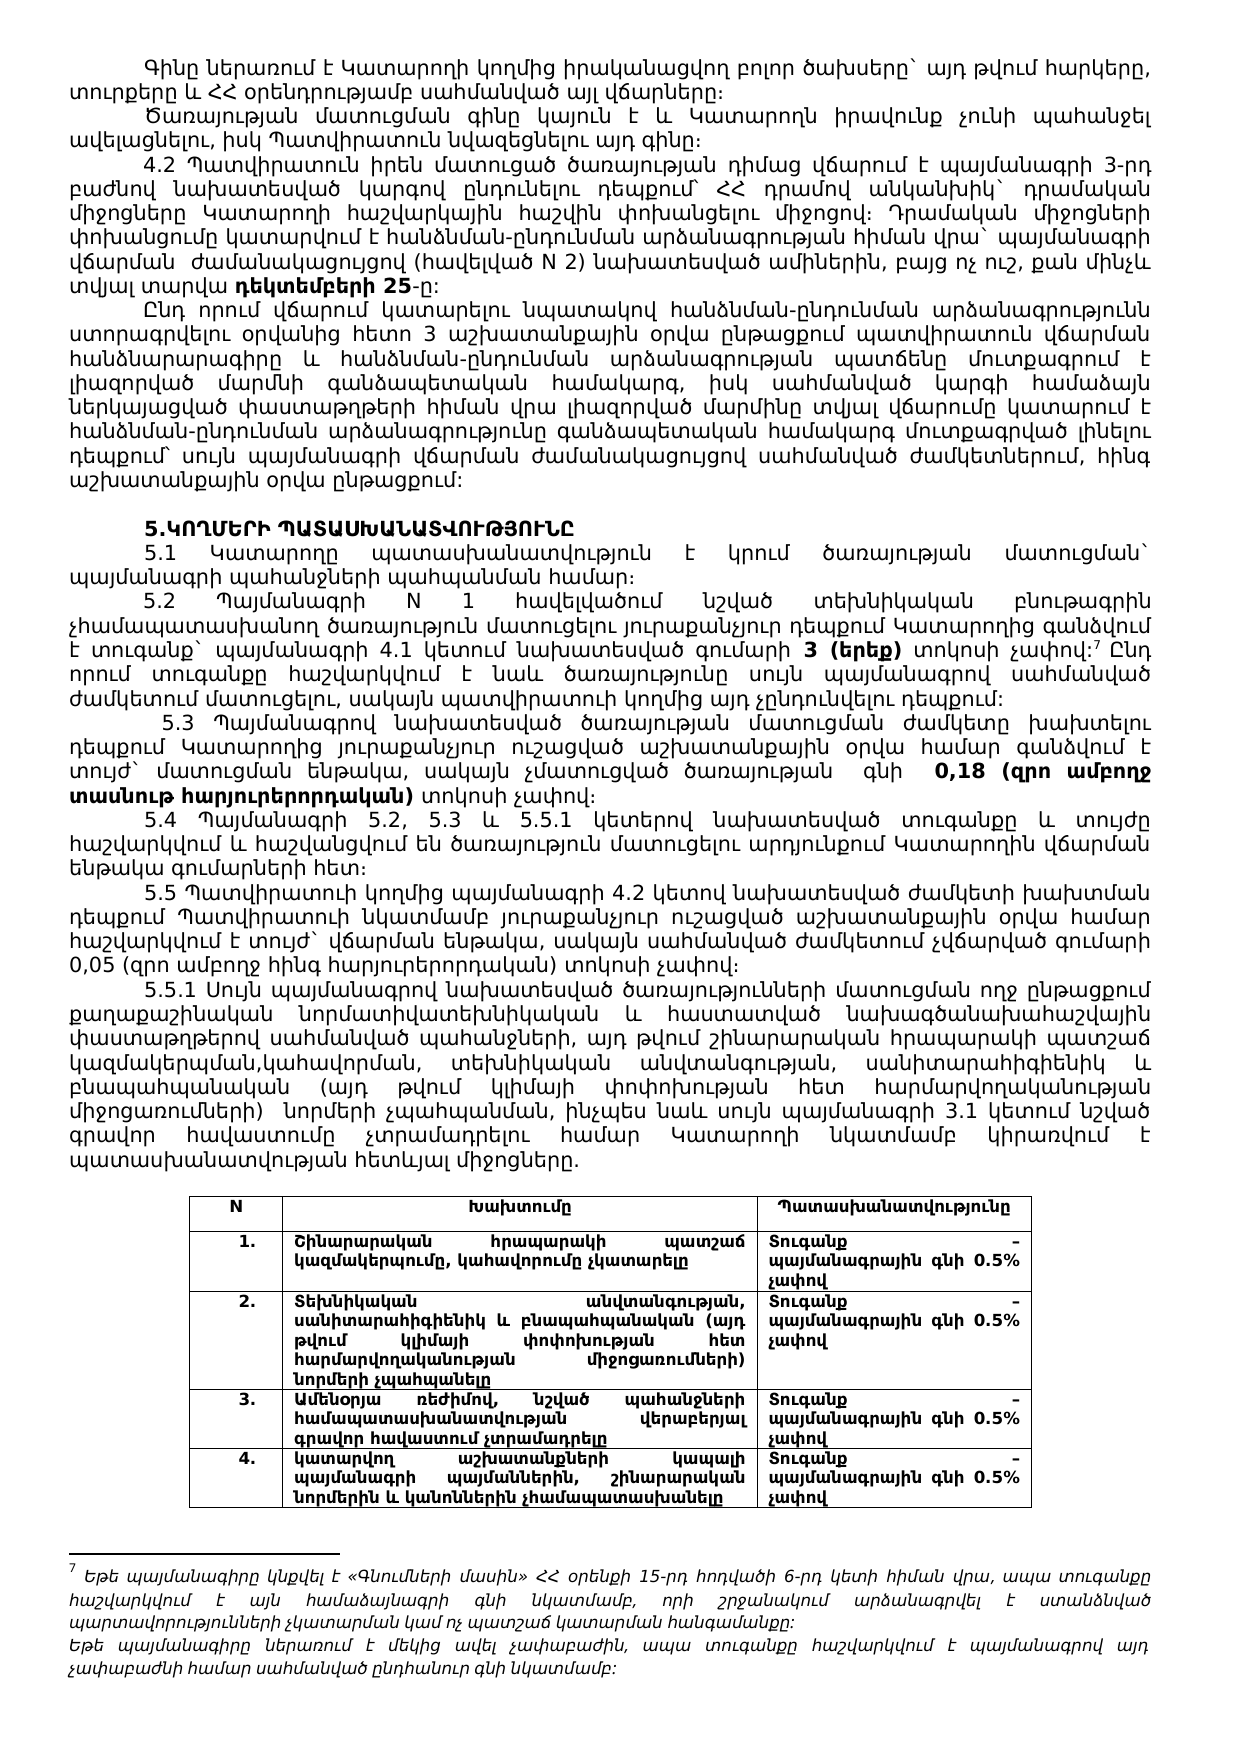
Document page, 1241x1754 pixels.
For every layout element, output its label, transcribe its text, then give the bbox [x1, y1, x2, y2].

text Ընդ որում վճարում կատարելու նպատակով հանձնման-ընդունման արձանագրությունն ստորագրվելու օրվանից հետո 3 աշխատանքային օրվա ընթացքում պատվիրատուն վճարման հանձնարարագիրը և հանձնման-ընդունման արձանագրության պատճենը մուտքագրում է լիազորված մարմնի գանձապետական համակարգ, իսկ սահմանված կարգի համաձայն ներկայացված փաստաթղթերի հիման վրա լիազորված մարմինը տվյալ վճարումը կատարում է հանձնման-ընդունման արձանագրությունը գանձապետական համակարգ մուտքագրված լինելու դեպքում՝ սույն պայմանագրի վճարման ժամանակացույցով սահմանված ժամկետներում, հինգ աշխատանքային օրվա ընթացքում: [69, 298, 1152, 492]
table_cell կատարվող աշխատանքների կապալի պայմանագրի պայմաններին, շինարարական նորմերին և կանոններին չհամապատասխանելը [283, 1449, 757, 1507]
text 4.2 Պատվիրատուն իրեն մատուցած ծառայության դիմաց վճարում է պայմանագրի 3-րդ բաժնով նախատեսված կարգով ընդունելու դեպքում՝ ՀՀ դրամով անկանխիկ` դրամական միջոցները Կատարողի հաշվարկային հաշվին փոխանցելու միջոցով։ Դրամական միջոցների փոխանցումը կատարվում է հանձնման-ընդունման արձանագրության հիման վրա` պայմանագրի վճարման ժամանակացույցով (հավելված N 2) նախատեսված ամիներին, բայց ոչ ուշ, քան մինչև տվյալ տարվա դեկտեմբերի 25-ը: [69, 153, 1152, 298]
table_cell [190, 1449, 282, 1507]
text 5.5.1 Սույն պայմանագրով նախատեսված ծառայությունների մատուցման ողջ ընթացքում քաղաքաշինական նորմատիվատեխնիկական և հաստատված նախագծանախահաշվային փաստաթղթերով սահմանված պահանջների, այդ թվում շինարարական հրապարակի պատշաճ կազմակերպման,կահավորման, տեխնիկական անվտանգության, սանիտարահիգիենիկ և բնապահպանական (այդ թվում կլիմայի փոփոխության հետ հարմարվողականության միջոցառումների) նորմերի չպահպանման, ինչպես նաև սույն պայմանագրի 3.1 կետում նշված գրավոր հավաստումը չտրամադրելու համար Կատարողի նկատմամբ կիրառվում է պատասխանատվության հետևյալ միջոցները. [69, 978, 1152, 1172]
text 5.ԿՈՂՄԵՐԻ ՊԱՏԱՍԽԱՆԱՏՎՈՒԹՅՈՒՆԸ [144, 517, 1152, 541]
text 5.5 Պատվիրատուի կողմից պայմանագրի 4.2 կետով նախատեսված ժամկետի խախտման դեպքում Պատվիրատուի նկատմամբ յուրաքանչյուր ուշացված աշխատանքային օրվա համար հաշվարկվում է տույժ` վճարման ենթակա, սակայն սահմանված ժամկետում չվճարված գումարի 0,05 (զրո ամբողջ հինգ հարյուրերորդական) տոկոսի չափով։ [69, 881, 1152, 978]
table_cell Ամենօրյա ռեժիմով, նշված պահանջների համապատասխանատվության վերաբերյալ գրավոր հավաստում չտրամադրելը [283, 1390, 757, 1448]
text Գինը ներառում է Կատարողի կողմից իրականացվող բոլոր ծախսերը` այդ թվում հարկերը, տուրքերը և ՀՀ օրենդրությամբ սահմանված այլ վճարները։ [69, 56, 1152, 104]
table_cell [190, 1232, 282, 1291]
table_cell Տուգանք – պայմանագրային գնի 0.5% չափով [758, 1390, 1031, 1448]
table_header Խախտումը [283, 1197, 757, 1231]
table_header Պատասխանատվությունը [758, 1197, 1031, 1231]
table_cell Տուգանք – պայմանագրային գնի 0.5% չափով [758, 1232, 1031, 1291]
text 5.2 Պայմանագրի N 1 հավելվածում նշված տեխնիկական բնութագրին չհամապատասխանող ծառայություն մատուցելու յուրաքանչյուր դեպքում Կատարողից գանձվում է տուգանք` պայմանագրի 4.1 կետում նախատեսված գումարի 3 (երեք) տոկոսի չափով: Ընդ որում տուգանքը հաշվարկվում է նաև ծառայությունը սույն պայմանագրով սահմանված ժամկետում մատուցելու, սակայն պատվիրատուի կողմից այդ չընդունվելու դեպքում: [69, 589, 1152, 711]
text 5.4 Պայմանագրի 5.2, 5.3 և 5.5.1 կետերով նախատեսված տուգանքը և տույժը հաշվարկվում և հաշվանցվում են ծառայություն մատուցելու արդյունքում Կատարողին վճարման ենթակա գումարների հետ։ [69, 808, 1152, 881]
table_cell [758, 1449, 1031, 1507]
table_cell Տեխնիկական անվտանգության, սանիտարահիգիենիկ և բնապահպանական (այդ թվում կլիմայի փոփոխության հետ հարմարվողականության միջոցառումների) նորմերի չպահպանելը [283, 1292, 757, 1389]
table_cell Տուգանք – պայմանագրային գնի 0.5% չափով [758, 1292, 1031, 1389]
table_cell Շինարարական հրապարակի պատշաճ կազմակերպումը, կահավորումը չկատարելը [283, 1232, 757, 1291]
text 5.1 Կատարողը պատասխանատվություն է կրում ծառայության մատուցման` պայմանագրի պահանջների պահպանման համար։ [69, 541, 1152, 589]
text Ծառայության մատուցման գինը կայուն է և Կատարողն իրավունք չունի պահանջել ավելացնելու, իսկ Պատվիրատուն նվազեցնելու այդ գինը։ [69, 104, 1152, 153]
table_cell [190, 1292, 282, 1389]
text 5.3 Պայմանագրով նախատեսված ծառայության մատուցման ժամկետը խախտելու դեպքում Կատարողից յուրաքանչյուր ուշացված աշխատանքային օրվա համար գանձվում է տույժ` մատուցման ենթակա, սակայն չմատուցված ծառայության գնի 0,18 (զրո ամբողջ տասնութ հարյուրերորդական) տոկոսի չափով։ [69, 711, 1152, 808]
table_header N [190, 1197, 282, 1231]
table_cell [190, 1390, 282, 1448]
